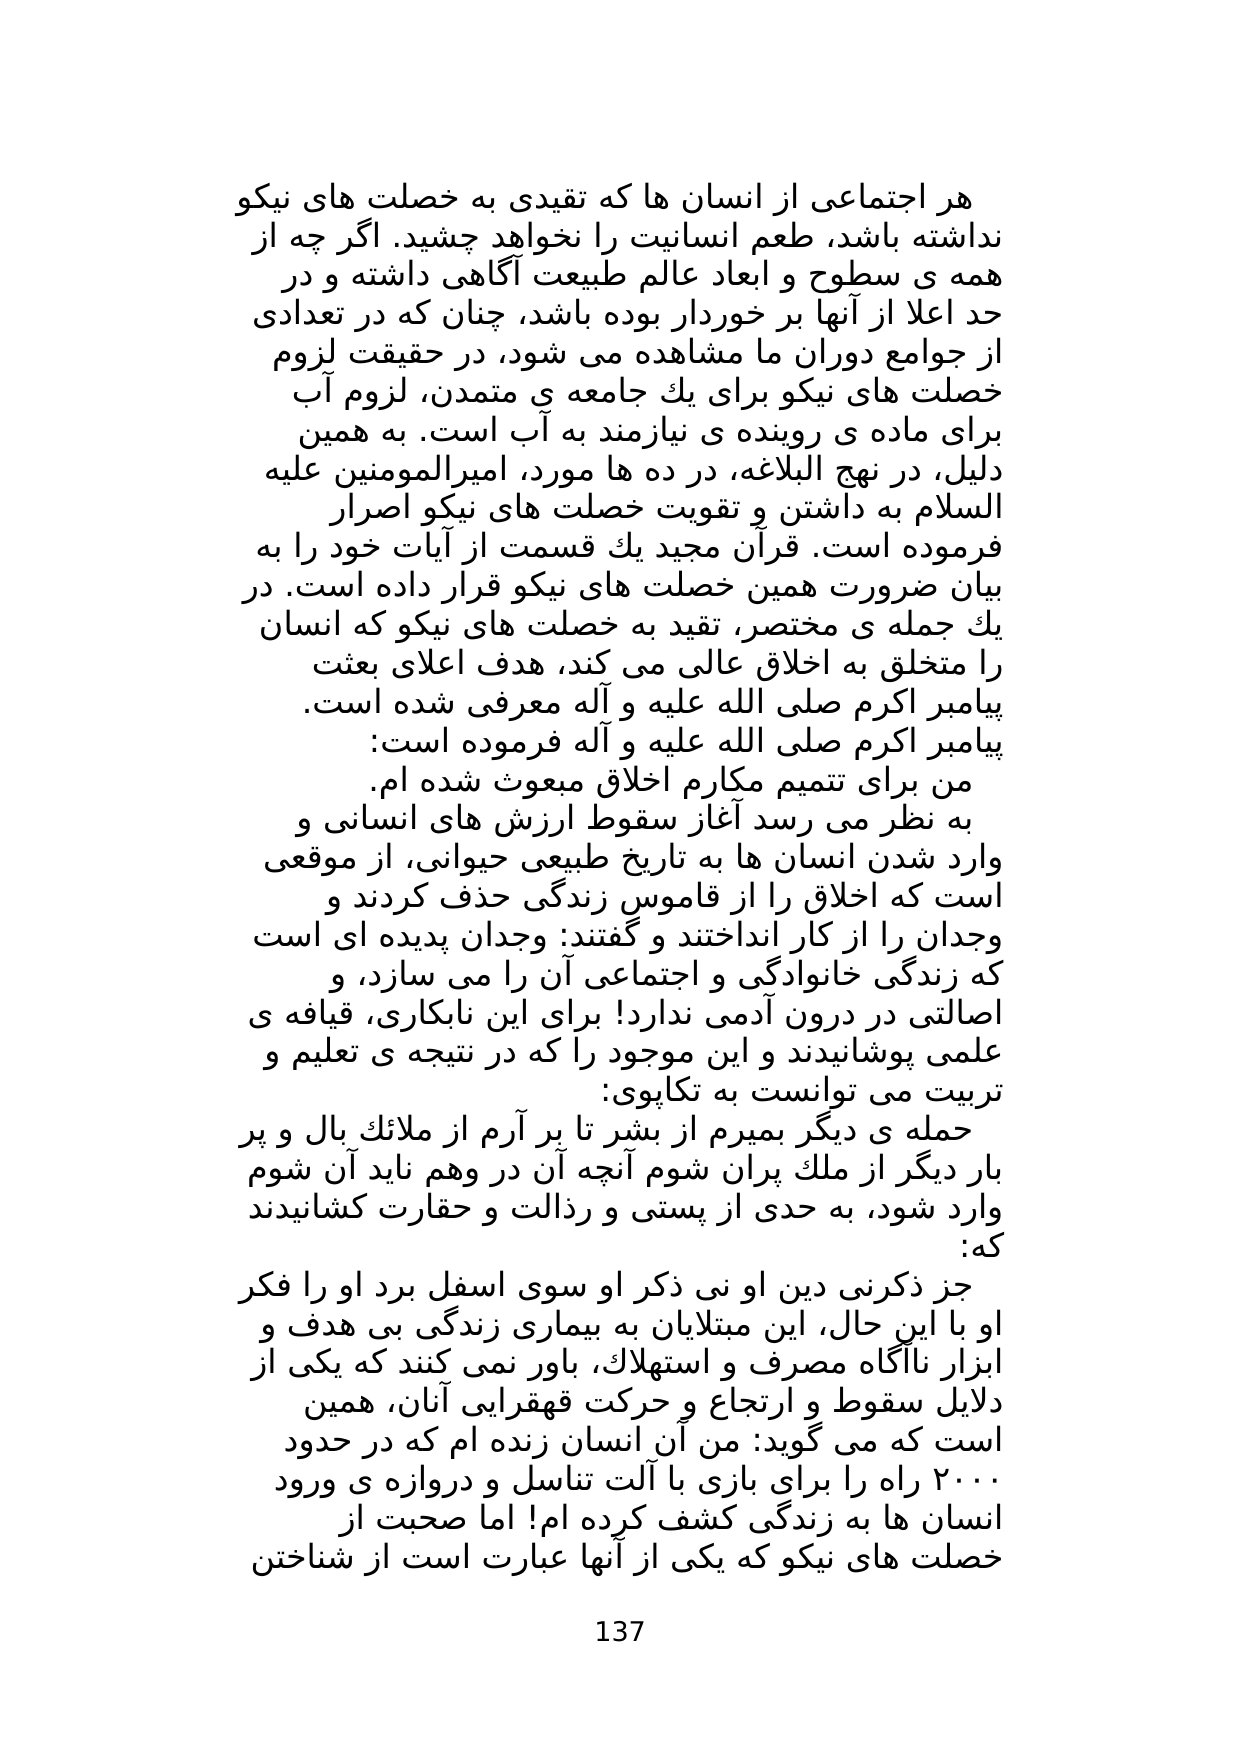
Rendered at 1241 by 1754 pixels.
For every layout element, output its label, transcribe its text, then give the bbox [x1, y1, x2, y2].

text حمله ى ديگر بميرم از بشر تا بر آرم از ملائك بال و پر بار ديگر از ملك پران شوم آنچه آن در وهم نايد آن شوم وارد شود، به حدى از پستى و رذالت و حقارت كشانيدند كه: [236, 1110, 1004, 1265]
text هر اجتماعى از انسان ها كه تقيدى به خصلت هاى نيكو نداشته باشد، طعم انسانيت را نخواهد چشيد. اگر چه از همه ى سطوح و ابعاد عالم طبيعت آگاهى داشته و در حد اعلا از آنها بر خوردار بوده باشد، چنان كه در تعدادى از جوامع دوران ما مشاهده مى شود، در حقيقت لزوم خصلت هاى نيكو براى يك جامعه ى متمدن، لزوم آب براى ماده ى روينده ى نيازمند به آب است. به همين دليل، در نهج البلاغه، در ده ها مورد، اميرالمومنين عليه السلام به داشتن و تقويت خصلت هاى نيكو اصرار فرموده است. قرآن مجيد يك قسمت از آيات خود را به بيان ضرورت همين خصلت هاى نيكو قرار داده است. در يك جمله ى مختصر، تقيد به خصلت هاى نيكو كه انسان را متخلق به اخلاق عالى مى كند، هدف اعلاى بعثت پيامبر اكرم صلى الله عليه و آله معرفى شده است. پيامبر اكرم صلى الله عليه و آله فرموده است: [236, 177, 1004, 760]
text به نظر مى رسد آغاز سقوط ارزش هاى انسانى و وارد شدن انسان ها به تاريخ طبيعى حيوانى، از موقعى است كه اخلاق را از قاموس زندگى حذف كردند و وجدان را از كار انداختند و گفتند: وجدان پديده اى است كه زندگى خانوادگى و اجتماعى آن را مى سازد، و اصالتى در درون آدمى ندارد! براى اين نابكارى، قيافه ى علمى پوشانيدند و اين موجود را كه در نتيجه ى تعليم و تربيت مى توانست به تكاپوى: [236, 799, 1004, 1110]
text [236, 1265, 1004, 1576]
text من براى تتميم مكارم اخلاق مبعوث شده ام. [236, 760, 1004, 799]
